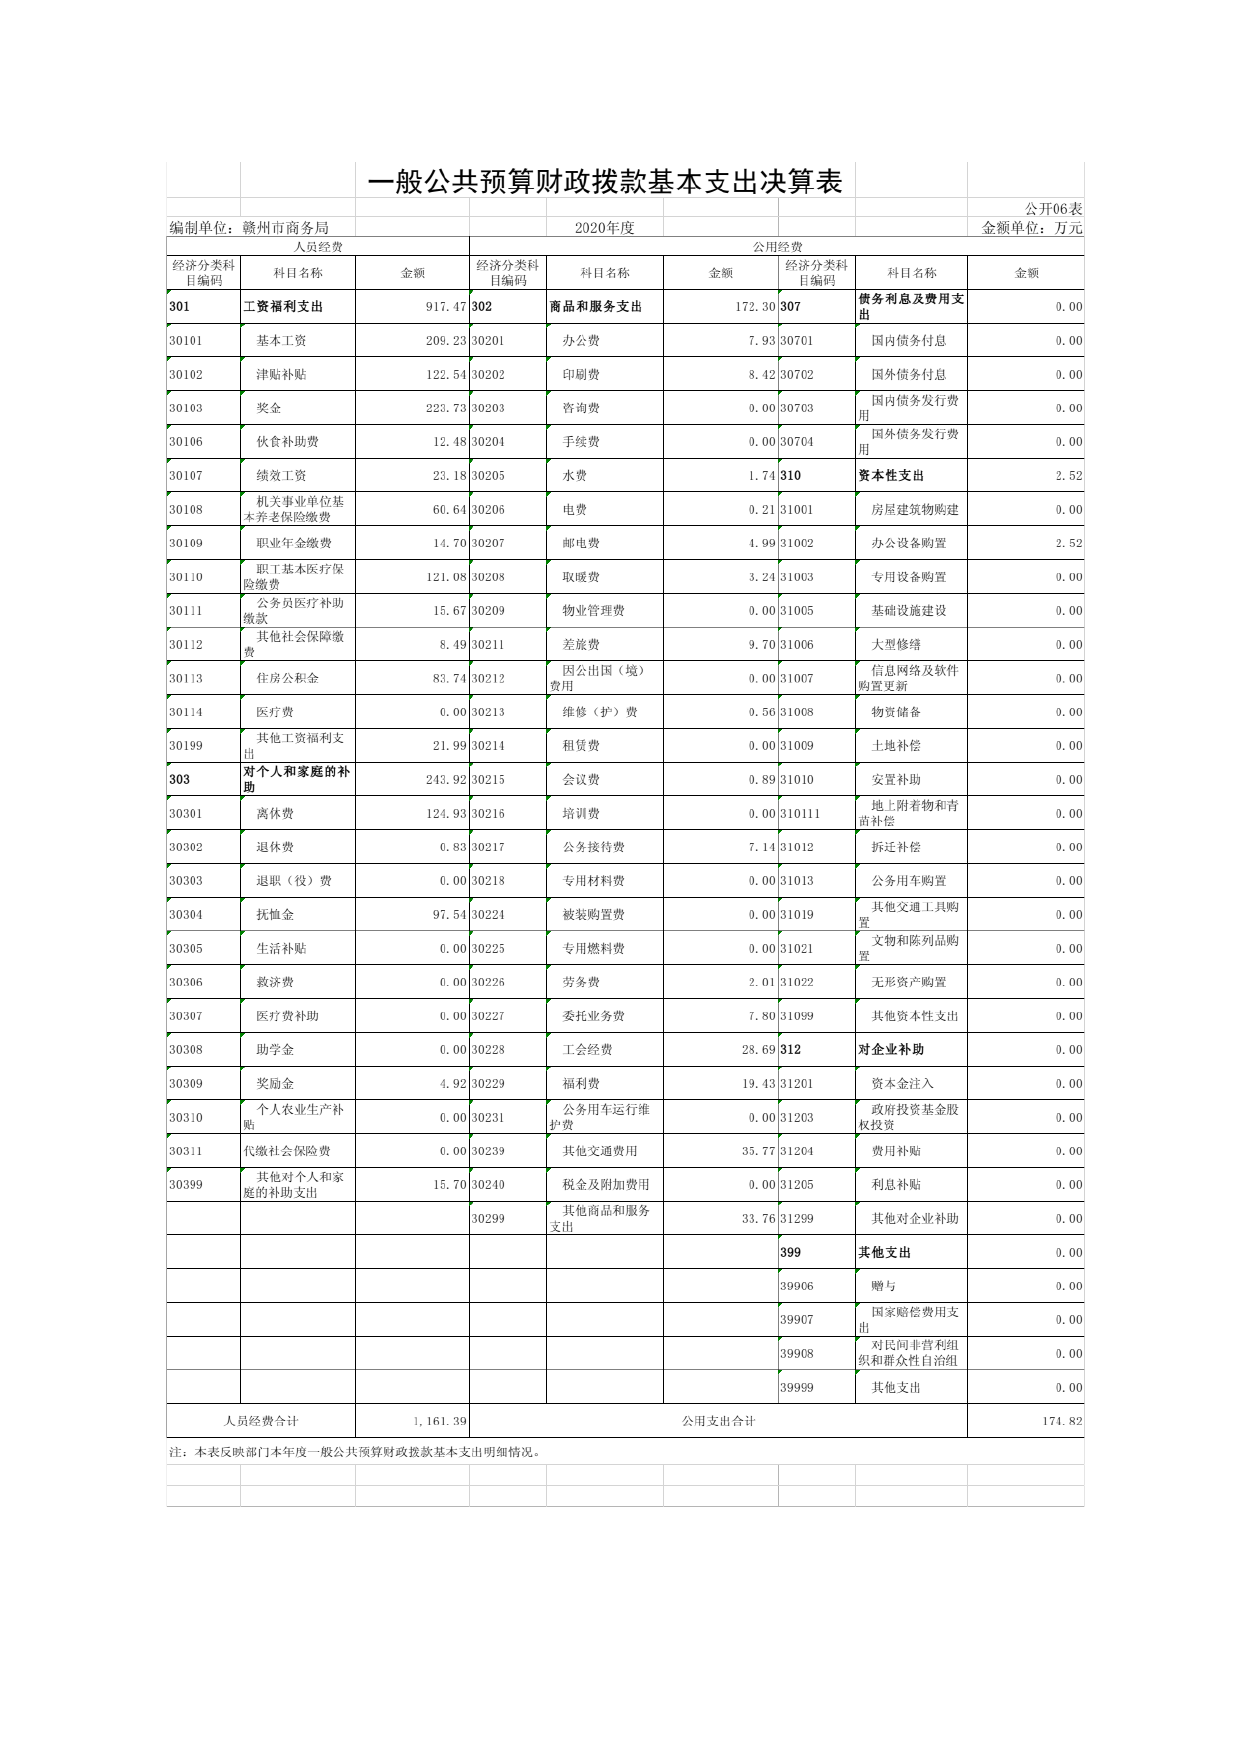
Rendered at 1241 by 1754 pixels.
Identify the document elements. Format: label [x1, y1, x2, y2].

picture [166, 162, 1085, 1507]
